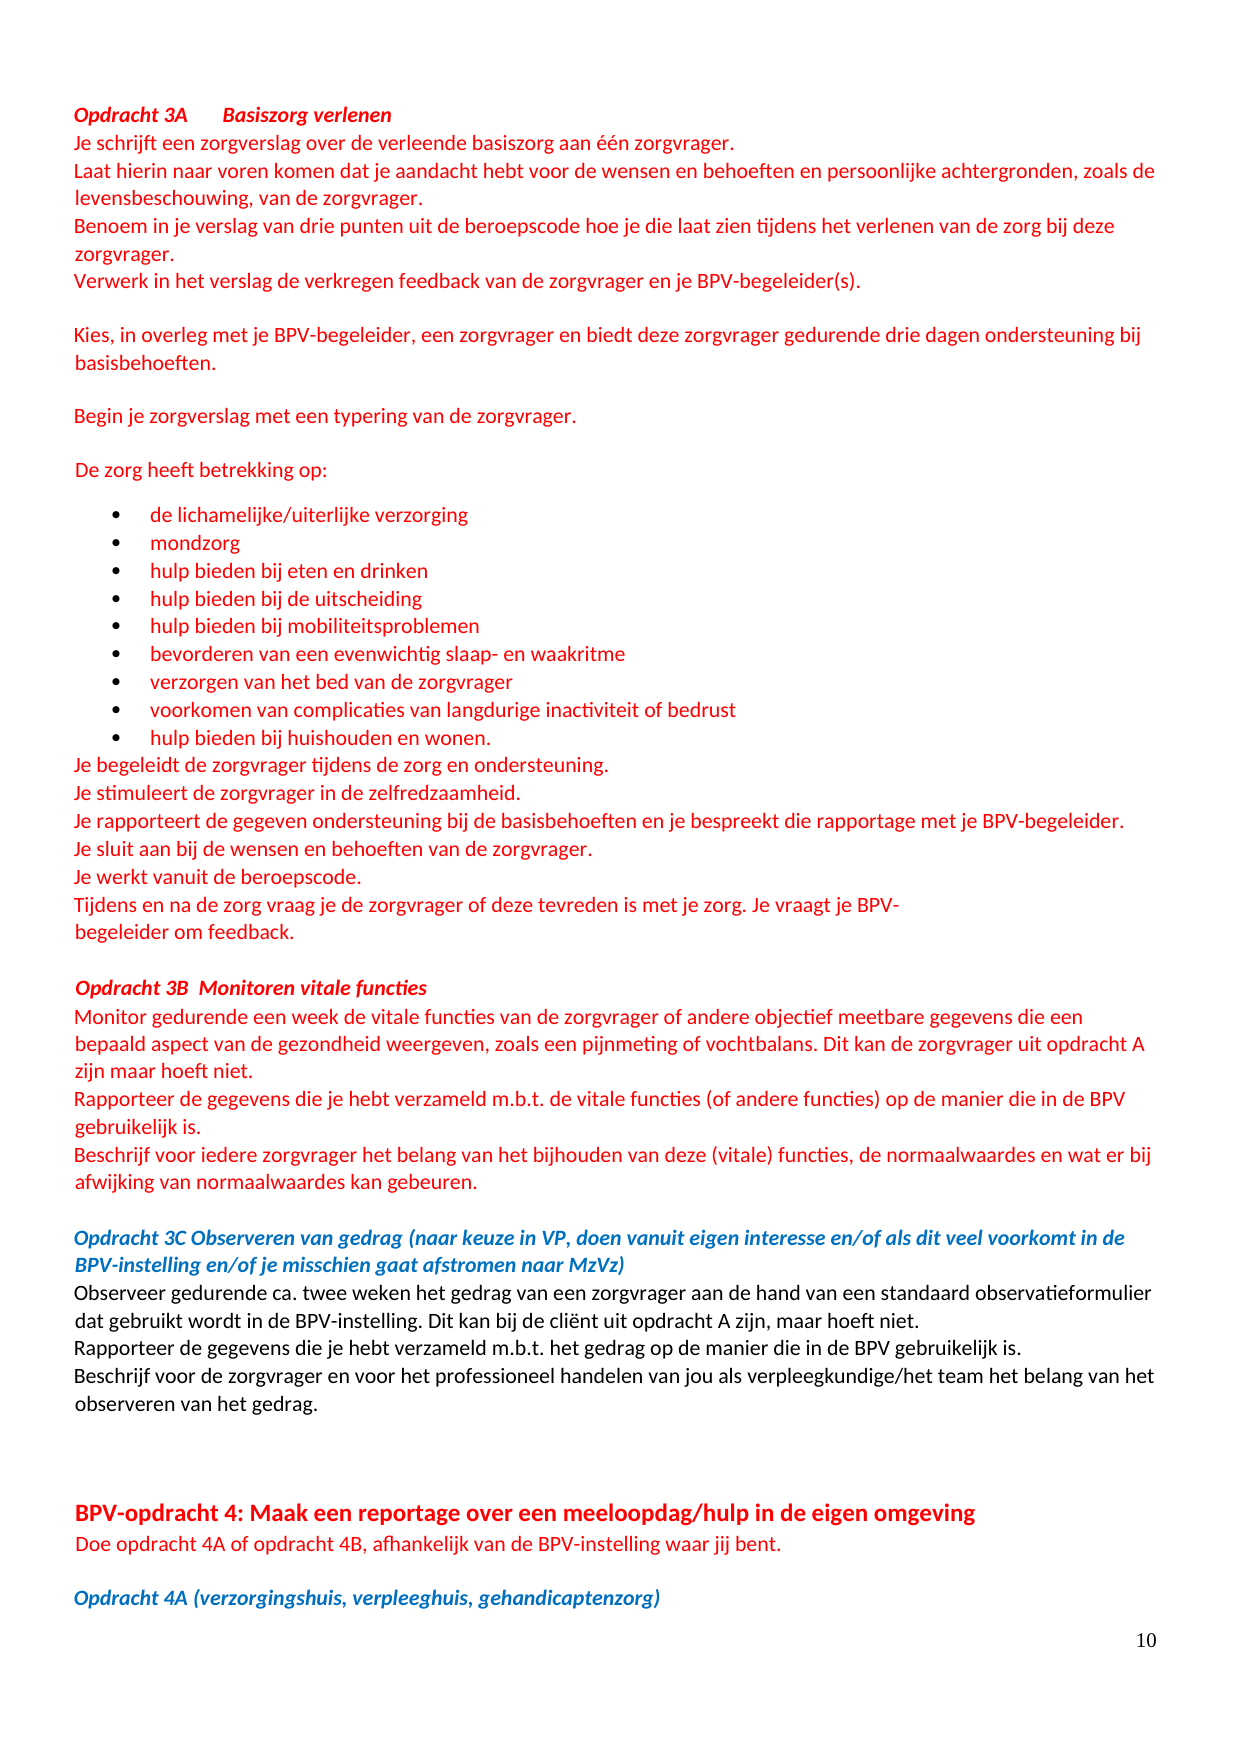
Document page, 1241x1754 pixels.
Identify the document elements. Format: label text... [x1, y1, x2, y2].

text Je rapporteert de gegeven ondersteuning bij de basisbehoeften en je bespreekt die rapportage met je BPV-begeleider. [73, 807, 1159, 834]
list hulp bieden bij huishouden en wonen. [112, 724, 1159, 751]
list mondzorg [112, 529, 1159, 556]
text Opdracht 4A (verzorgingshuis, verpleeghuis, gehandicaptenzorg) [73, 1584, 900, 1611]
text Laat hierin naar voren komen dat je aandacht hebt voor de wensen en behoeften en persoonlijke achtergronden, zoals de levensbeschouwing, van de zorgvrager. [73, 157, 1159, 211]
text Doe opdracht 4A of opdracht 4B, afhankelijk van de BPV-instelling waar jij bent. [75, 1530, 1165, 1557]
text Je werkt vanuit de beroepscode. [73, 863, 1159, 889]
text Observeer gedurende ca. twee weken het gedrag van een zorgvrager aan de hand van een standaard observatieformulier dat gebruikt wordt in de BPV-instelling. Dit kan bij de cliënt uit opdracht A zijn, maar hoeft niet. [73, 1279, 1159, 1333]
text BPV-opdracht 4: Maak een reportage over een meeloopdag/hulp in de eigen omgeving [75, 1497, 1165, 1528]
text Beschrijf voor iedere zorgvrager het belang van het bijhouden van deze (vitale) functies, de normaalwaardes en wat er bij afwijking van normaalwaardes kan gebeuren. [73, 1141, 1159, 1195]
text Kies, in overleg met je BPV-begeleider, een zorgvrager en biedt deze zorgvrager gedurende drie dagen ondersteuning bij basisbehoeften. [73, 321, 1159, 375]
list voorkomen van complicaties van langdurige inactiviteit of bedrust [112, 696, 1159, 723]
text Opdracht 3C Observeren van gedrag (naar keuze in VP, doen vanuit eigen interesse en/of als dit veel voorkomt in de BPV-instelling en/of je misschien gaat afstromen naar MzVz) [73, 1224, 1165, 1278]
list de lichamelijke/uiterlijke verzorging [112, 501, 1159, 528]
text Benoem in je verslag van drie punten uit de beroepscode hoe je die laat zien tijdens het verlenen van de zorg bij deze zorgvrager. [73, 212, 1159, 266]
text Beschrijf voor de zorgvrager en voor het professioneel handelen van jou als verpleegkundige/het team het belang van het observeren van het gedrag. [73, 1362, 1159, 1416]
text Begin je zorgverslag met een typering van de zorgvrager. [73, 402, 1159, 429]
text Je begeleidt de zorgvrager tijdens de zorg en ondersteuning. [73, 752, 1159, 778]
text Tijdens en na de zorg vraag je de zorgvrager of deze tevreden is met je zorg. Je vraagt je BPV-begeleider om feedback. [73, 891, 951, 945]
text Verwerk in het verslag de verkregen feedback van de zorgvrager en je BPV-begeleider(s). [73, 268, 1159, 294]
list hulp bieden bij de uitscheiding [112, 585, 1159, 611]
list hulp bieden bij eten en drinken [112, 557, 1159, 584]
text Je schrijft een zorgverslag over de verleende basiszorg aan één zorgvrager. [73, 129, 1159, 156]
text Monitor gedurende een week de vitale functies van de zorgvrager of andere objectief meetbare gegevens die een bepaald aspect van de gezondheid weergeven, zoals een pijnmeting of vochtbalans. Dit kan de zorgvrager uit opdracht A zijn maar hoeft niet. [73, 1003, 1159, 1084]
list verzorgen van het bed van de zorgvrager [112, 668, 1159, 695]
text Opdracht 3B Monitoren vitale functies [75, 974, 1165, 1001]
text Je stimuleert de zorgvrager in de zelfredzaamheid. [73, 779, 1159, 806]
text Je sluit aan bij de wensen en behoeften van de zorgvrager. [73, 835, 1159, 862]
text Rapporteer de gegevens die je hebt verzameld m.b.t. de vitale functies (of andere functies) op de manier die in de BPV gebruikelijk is. [73, 1086, 1159, 1139]
list bevorderen van een evenwichtig slaap- en waakritme [112, 640, 1159, 667]
text Rapporteer de gegevens die je hebt verzameld m.b.t. het gedrag op de manier die in de BPV gebruikelijk is. [73, 1334, 1159, 1361]
text De zorg heeft betrekking op: [75, 456, 1165, 483]
text Opdracht 3A Basiszorg verlenen [73, 102, 1159, 128]
list hulp bieden bij mobiliteitsproblemen [112, 613, 1159, 639]
